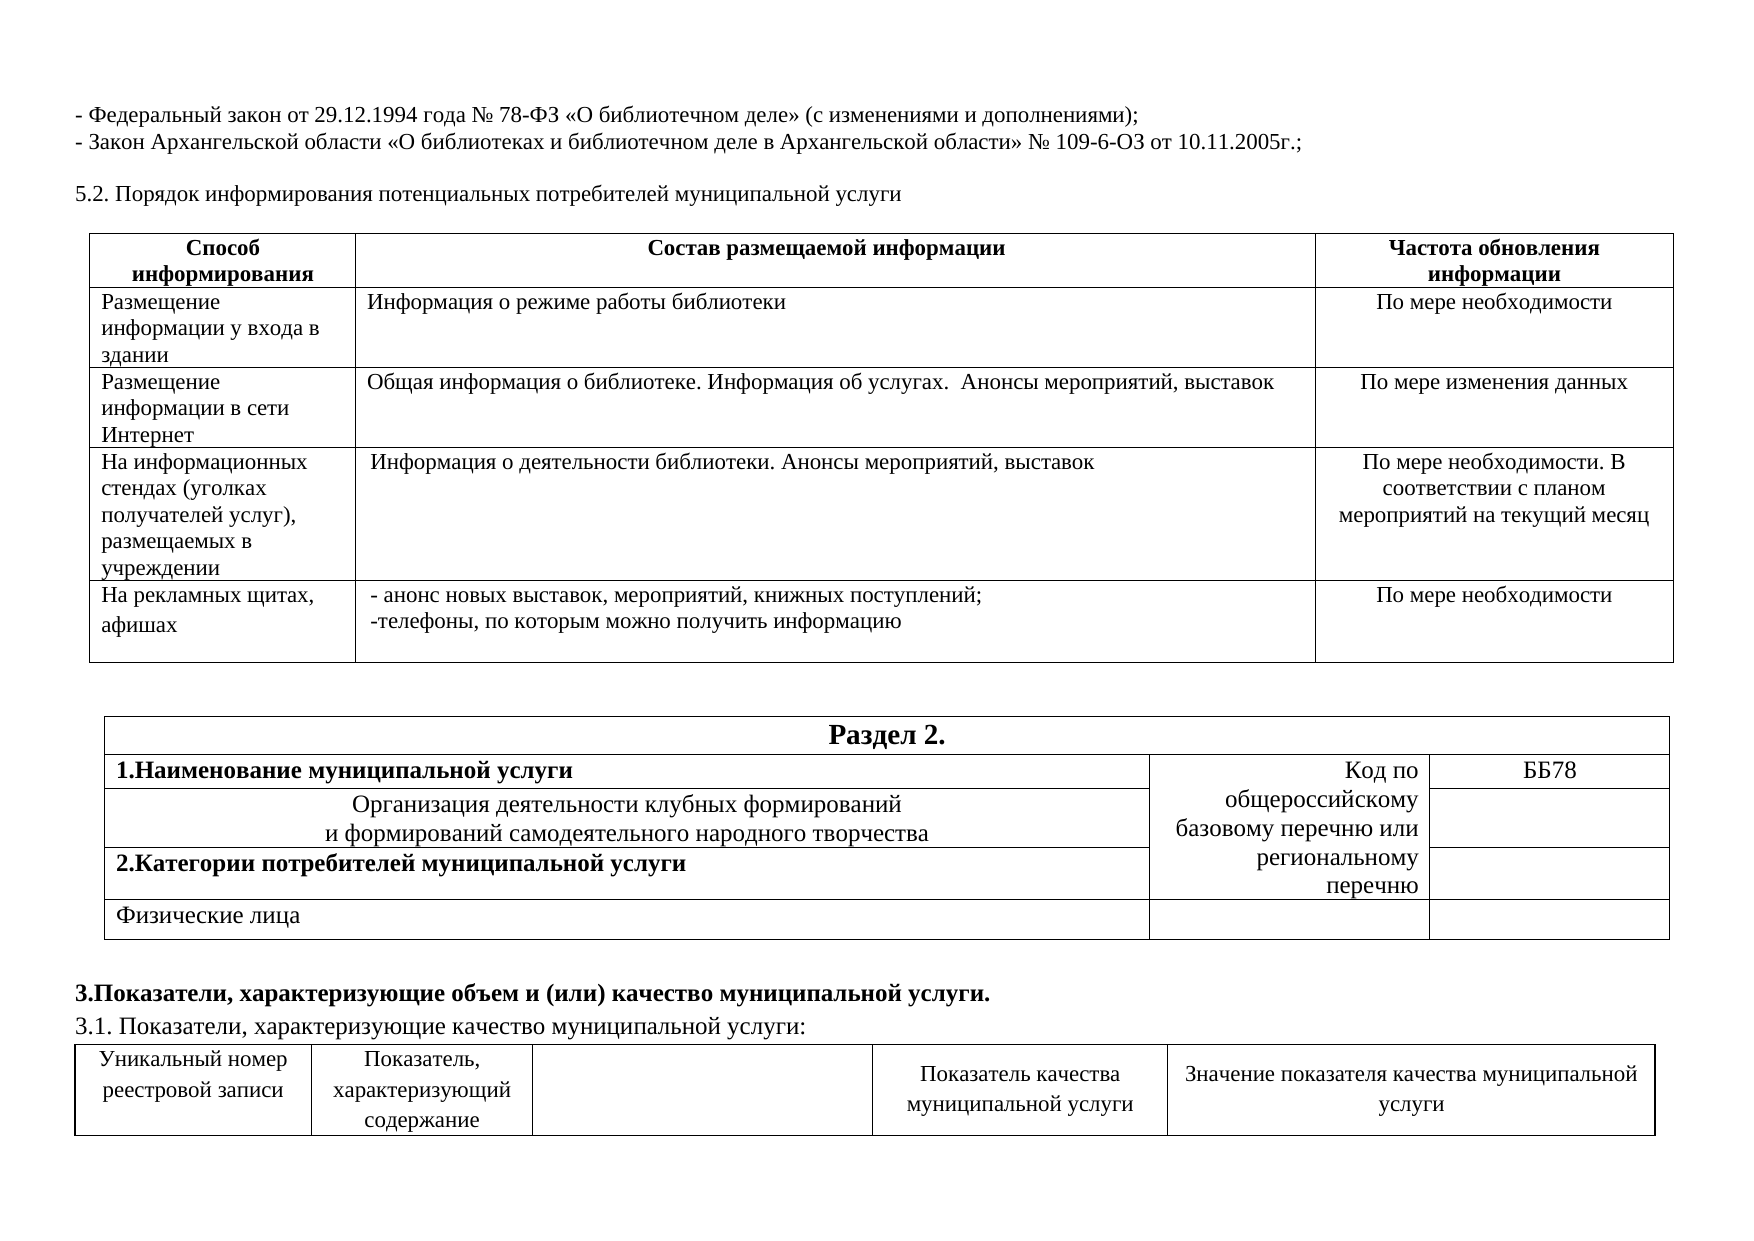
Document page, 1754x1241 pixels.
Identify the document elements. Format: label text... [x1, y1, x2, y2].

table_cell На рекламных щитах, афишах [90, 581, 355, 662]
table_cell Общая информация о библиотеке. Информация об услугах. Анонсы мероприятий, выставок [356, 368, 1315, 447]
table_header Показатель качества муниципальной услуги [873, 1045, 1167, 1135]
table_cell Организация деятельности клубных формирований и формирований самодеятельного народного творчества [105, 789, 1149, 847]
table_cell ББ78 [1430, 755, 1669, 788]
text - Федеральный закон от 29.12.1994 года № 78-ФЗ «О библиотечном деле» (с изменениями и дополнениями); - Закон Архангельской области «О библиотеках и библиотечном деле в Архангельской области» № 109-6-ОЗ от 10.11.2005г.; [75, 75, 1679, 154]
table_header Раздел 2. [105, 717, 1669, 754]
table_header Состав размещаемой информации [356, 234, 1315, 287]
table_cell По мере необходимости [1316, 581, 1673, 662]
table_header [312, 1045, 532, 1135]
table_cell [1430, 900, 1669, 939]
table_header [76, 1045, 311, 1135]
table_cell Информация о деятельности библиотеки. Анонсы мероприятий, выставок [356, 448, 1315, 580]
table_cell Физические лица [105, 900, 1149, 939]
table_cell Код по общероссийскому базовому перечню или региональному перечню [1150, 755, 1429, 899]
table_cell [1430, 789, 1669, 847]
table_cell По мере необходимости [1316, 288, 1673, 367]
text 3.Показатели, характеризующие объем и (или) качество муниципальной услуги. [75, 978, 1679, 1007]
table_cell Размещение информации в сети Интернет [90, 368, 355, 447]
table_header Значение показателя качества муниципальной услуги [1168, 1045, 1654, 1135]
table_cell 1.Наименование муниципальной услуги [105, 755, 1149, 788]
table_cell 2.Категории потребителей муниципальной услуги [105, 848, 1149, 899]
table_cell По мере изменения данных [1316, 368, 1673, 447]
table_header Частота обновления информации [1316, 234, 1673, 287]
table_cell По мере необходимости. В соответствии с планом мероприятий на текущий месяц [1316, 448, 1673, 580]
table_cell [1150, 900, 1429, 939]
table_cell На информационных стендах (уголках получателей услуг), размещаемых в учреждении [90, 448, 355, 580]
text 5.2. Порядок информирования потенциальных потребителей муниципальной услуги [75, 180, 1679, 207]
table_header Способ информирования [90, 234, 355, 287]
table_cell - анонс новых выставок, мероприятий, книжных поступлений; -телефоны, по которым можно получить информацию [356, 581, 1315, 662]
table_cell [1430, 848, 1669, 899]
table_cell Информация о режиме работы библиотеки [356, 288, 1315, 367]
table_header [533, 1045, 872, 1135]
table_cell Размещение информации у входа в здании [90, 288, 355, 367]
text 3.1. Показатели, характеризующие качество муниципальной услуги: [75, 1011, 1679, 1040]
